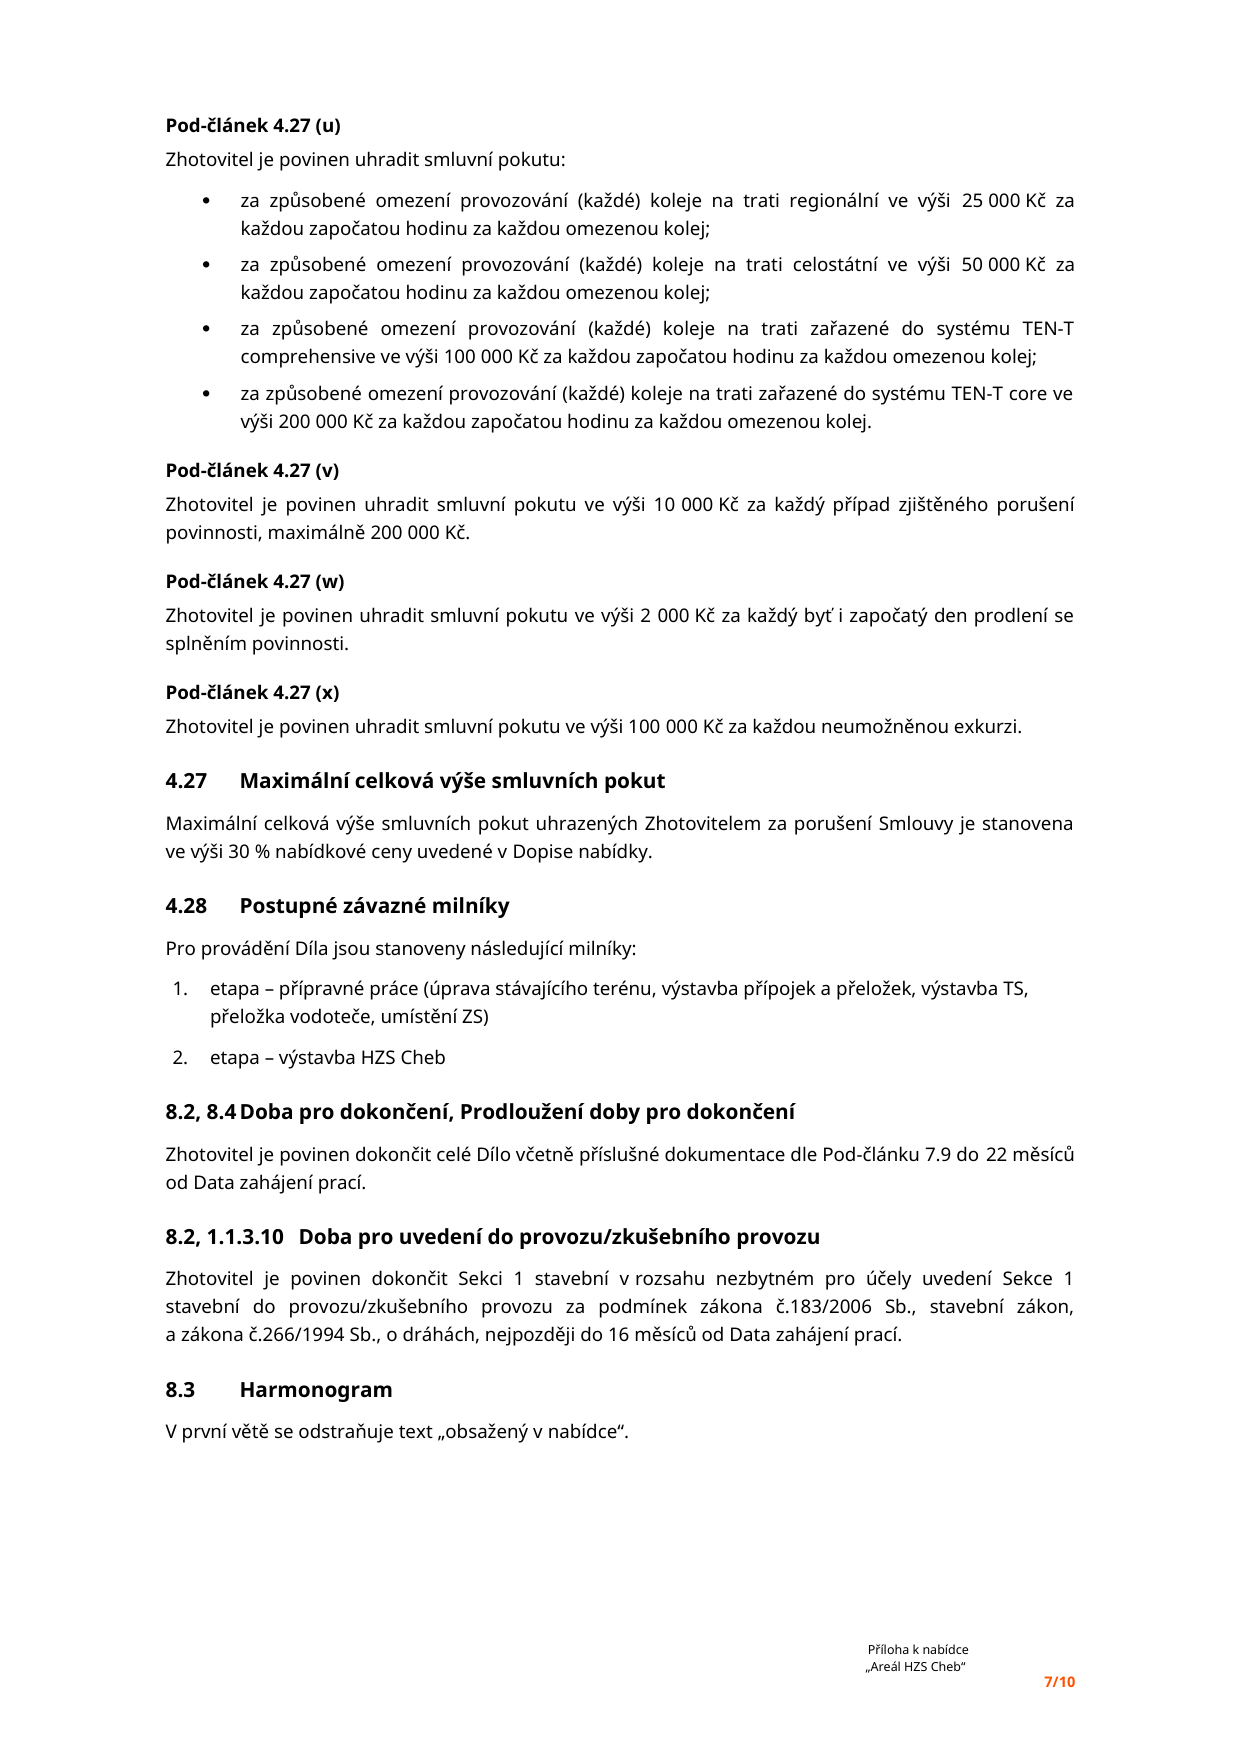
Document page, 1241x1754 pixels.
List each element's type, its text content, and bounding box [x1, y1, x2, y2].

text V první větě se odstraňuje text „obsažený v nabídce“. [165, 1418, 1075, 1444]
text 4.27 Maximální celková výše smluvních pokut [165, 767, 1075, 795]
text Zhotovitel je povinen dokončit celé Dílo včetně příslušné dokumentace dle Pod-článku 7.9 do 22 měsíců od Data zahájení prací. [165, 1141, 1075, 1194]
text Zhotovitel je povinen uhradit smluvní pokutu ve výši 2 000 Kč za každý byť i započatý den prodlení se splněním povinnosti. [165, 602, 1075, 656]
text 8.2, 1.1.3.10 Doba pro uvedení do provozu/zkušebního provozu [165, 1222, 1075, 1250]
text Pod-článek 4.27 (u) [165, 112, 1075, 138]
text za způsobené omezení provozování (každé) koleje na trati celostátní ve výši 50 000 Kč za každou započatou hodinu za každou omezenou kolej; [203, 251, 1075, 305]
text 8.2, 8.4 Doba pro dokončení, Prodloužení doby pro dokončení [165, 1097, 1075, 1126]
text Zhotovitel je povinen uhradit smluvní pokutu ve výši 10 000 Kč za každý případ zjištěného porušení povinnosti, maximálně 200 000 Kč. [165, 491, 1075, 545]
text 8.3 Harmonogram [165, 1375, 1075, 1403]
text Pro provádění Díla jsou stanoveny následující milníky: [165, 935, 1075, 961]
text 4.28 Postupné závazné milníky [165, 891, 1075, 920]
text za způsobené omezení provozování (každé) koleje na trati regionální ve výši 25 000 Kč za každou započatou hodinu za každou omezenou kolej; [203, 187, 1075, 241]
text za způsobené omezení provozování (každé) koleje na trati zařazené do systému TEN-T core ve výši 200 000 Kč za každou započatou hodinu za každou omezenou kolej. [203, 380, 1075, 434]
text Zhotovitel je povinen uhradit smluvní pokutu: [165, 146, 1075, 172]
text Pod-článek 4.27 (x) [165, 679, 1075, 705]
text Zhotovitel je povinen dokončit Sekci 1 stavební v rozsahu nezbytném pro účely uvedení Sekce 1 stavební do provozu/zkušebního provozu za podmínek zákona č.183/2006 Sb., stavební zákon, a zákona č.266/1994 Sb., o dráhách, nejpozději do 16 měsíců od Data zahájení prací. [165, 1266, 1075, 1347]
text Pod-článek 4.27 (w) [165, 568, 1075, 594]
text Maximální celková výše smluvních pokut uhrazených Zhotovitelem za porušení Smlouvy je stanovena ve výši 30 % nabídkové ceny uvedené v Dopise nabídky. [165, 810, 1075, 864]
list etapa – výstavba HZS Cheb [172, 1044, 1075, 1070]
list etapa – přípravné práce (úprava stávajícího terénu, výstavba přípojek a přeložek, výstavba TS, přeložka vodoteče, umístění ZS) [172, 976, 1075, 1029]
text za způsobené omezení provozování (každé) koleje na trati zařazené do systému TEN-T comprehensive ve výši 100 000 Kč za každou započatou hodinu za každou omezenou kolej; [203, 316, 1075, 369]
text Zhotovitel je povinen uhradit smluvní pokutu ve výši 100 000 Kč za každou neumožněnou exkurzi. [165, 713, 1075, 739]
text Pod-článek 4.27 (v) [165, 457, 1075, 482]
